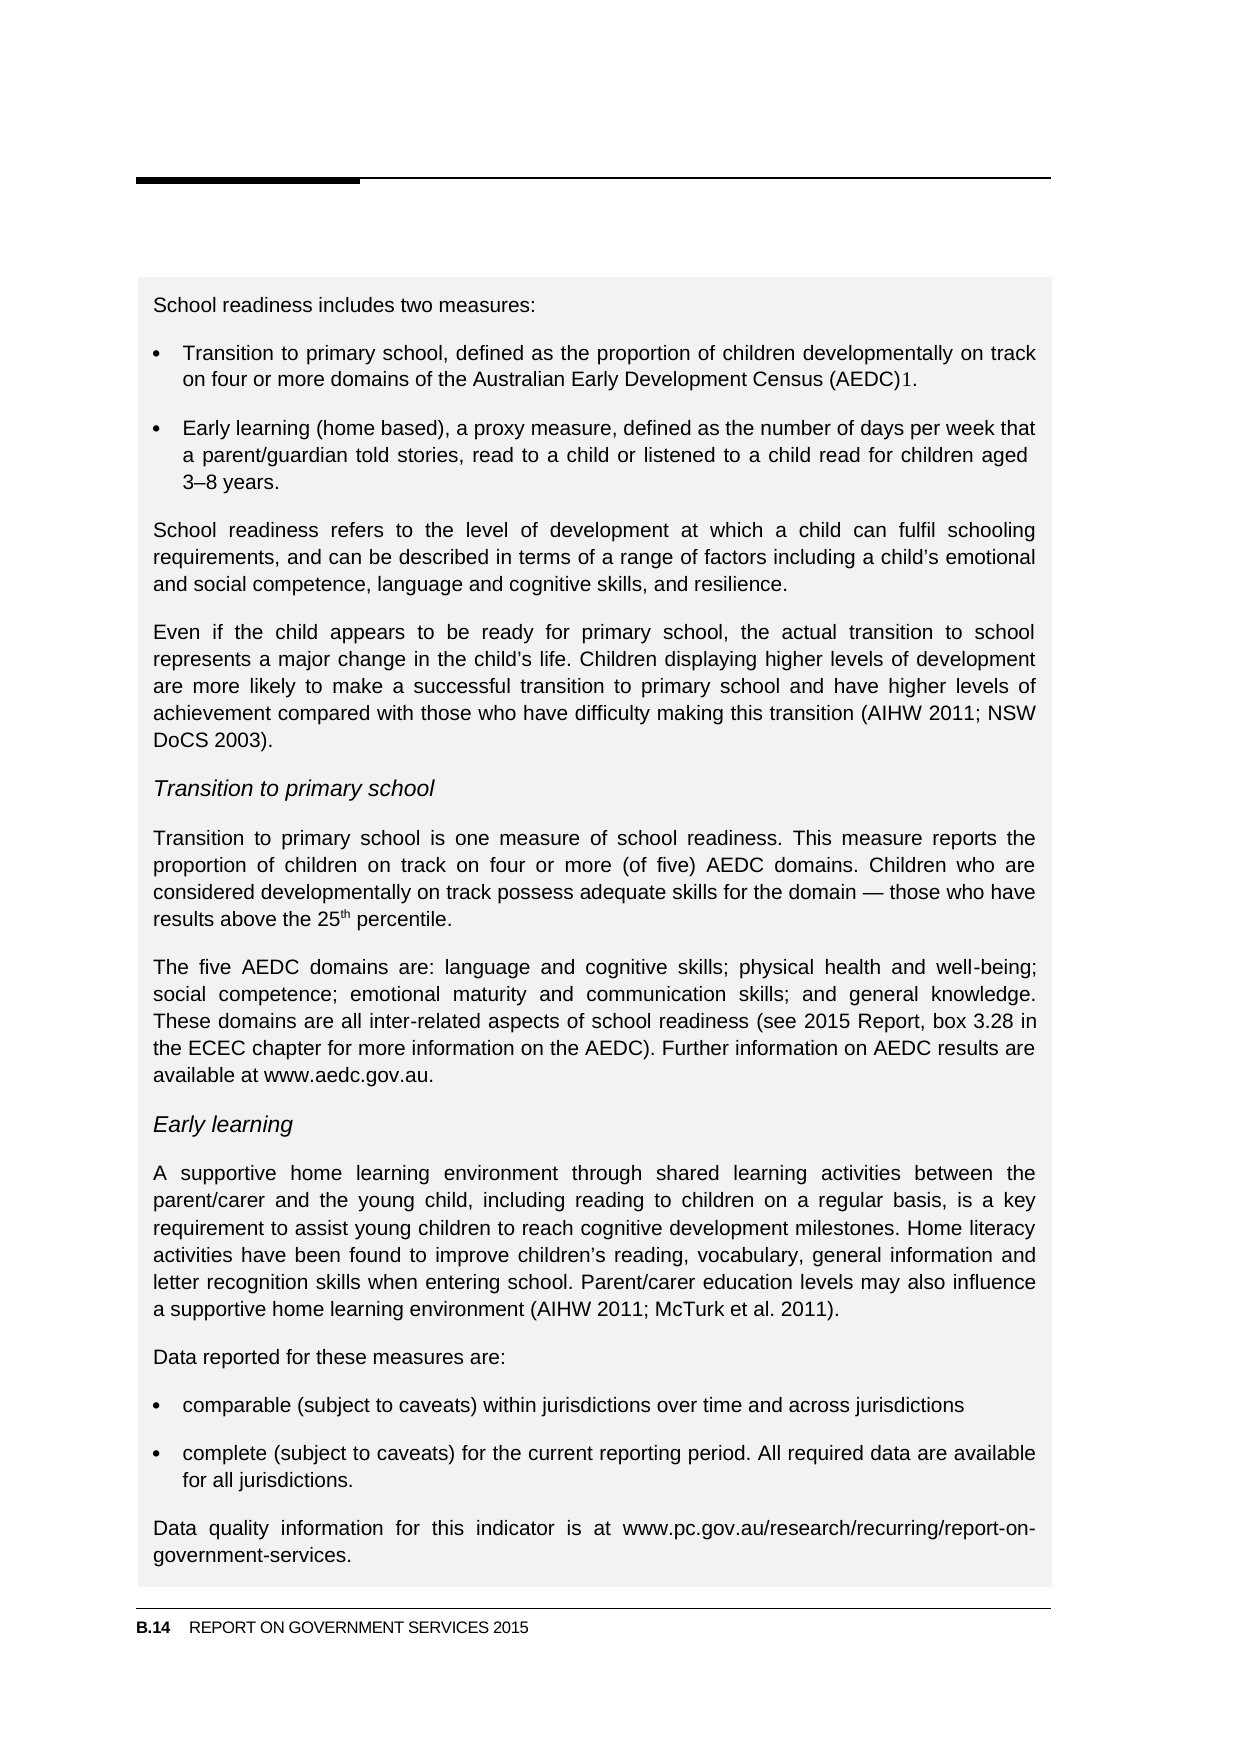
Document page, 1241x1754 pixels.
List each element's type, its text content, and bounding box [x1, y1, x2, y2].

table_cell School readiness includes two measures: Transition to primary school, defined as the proportion of children developmentally on track on four or more domains of the Australian Early Development Census (AEDC). Early learning (home based), a proxy measure, defined as the number of days per week that a parent/guardian told stories, read to a child or listened to a child read for children aged 3–8 years. School readiness refers to the level of development at which a child can fulfil schooling requirements, and can be described in terms of a range of factors including a child’s emotional and social competence, language and cognitive skills, and resilience. Even if the child appears to be ready for primary school, the actual transition to school represents a major change in the child’s life. Children displaying higher levels of development are more likely to make a successful transition to primary school and have higher levels of achievement compared with those who have difficulty making this transition (AIHW 2011; NSW DoCS 2003). Transition to primary school Transition to primary school is one measure of school readiness. This measure reports the proportion of children on track on four or more (of five) AEDC domains. Children who are considered developmentally on track possess adequate skills for the domain — those who have results above the 25th percentile. The five AEDC domains are: language and cognitive skills; physical health and well-being; social competence; emotional maturity and communication skills; and general knowledge. These domains are all inter-related aspects of school readiness (see 2015 Report, box 3.28 in the ECEC chapter for more information on the AEDC). Further information on AEDC results are available at www.aedc.gov.au. Early learning A supportive home learning environment through shared learning activities between the parent/carer and the young child, including reading to children on a regular basis, is a key requirement to assist young children to reach cognitive development milestones. Home literacy activities have been found to improve children’s reading, vocabulary, general information and letter recognition skills when entering school. Parent/carer education levels may also influence a supportive home learning environment (AIHW 2011; McTurk et al. 2011). Data reported for these measures are: comparable (subject to caveats) within jurisdictions over time and across jurisdictions complete (subject to caveats) for the current reporting period. All required data are available for all jurisdictions. Data quality information for this indicator is at www.pc.gov.au/research/recurring/report-on-government-services. [138, 277, 1052, 1587]
